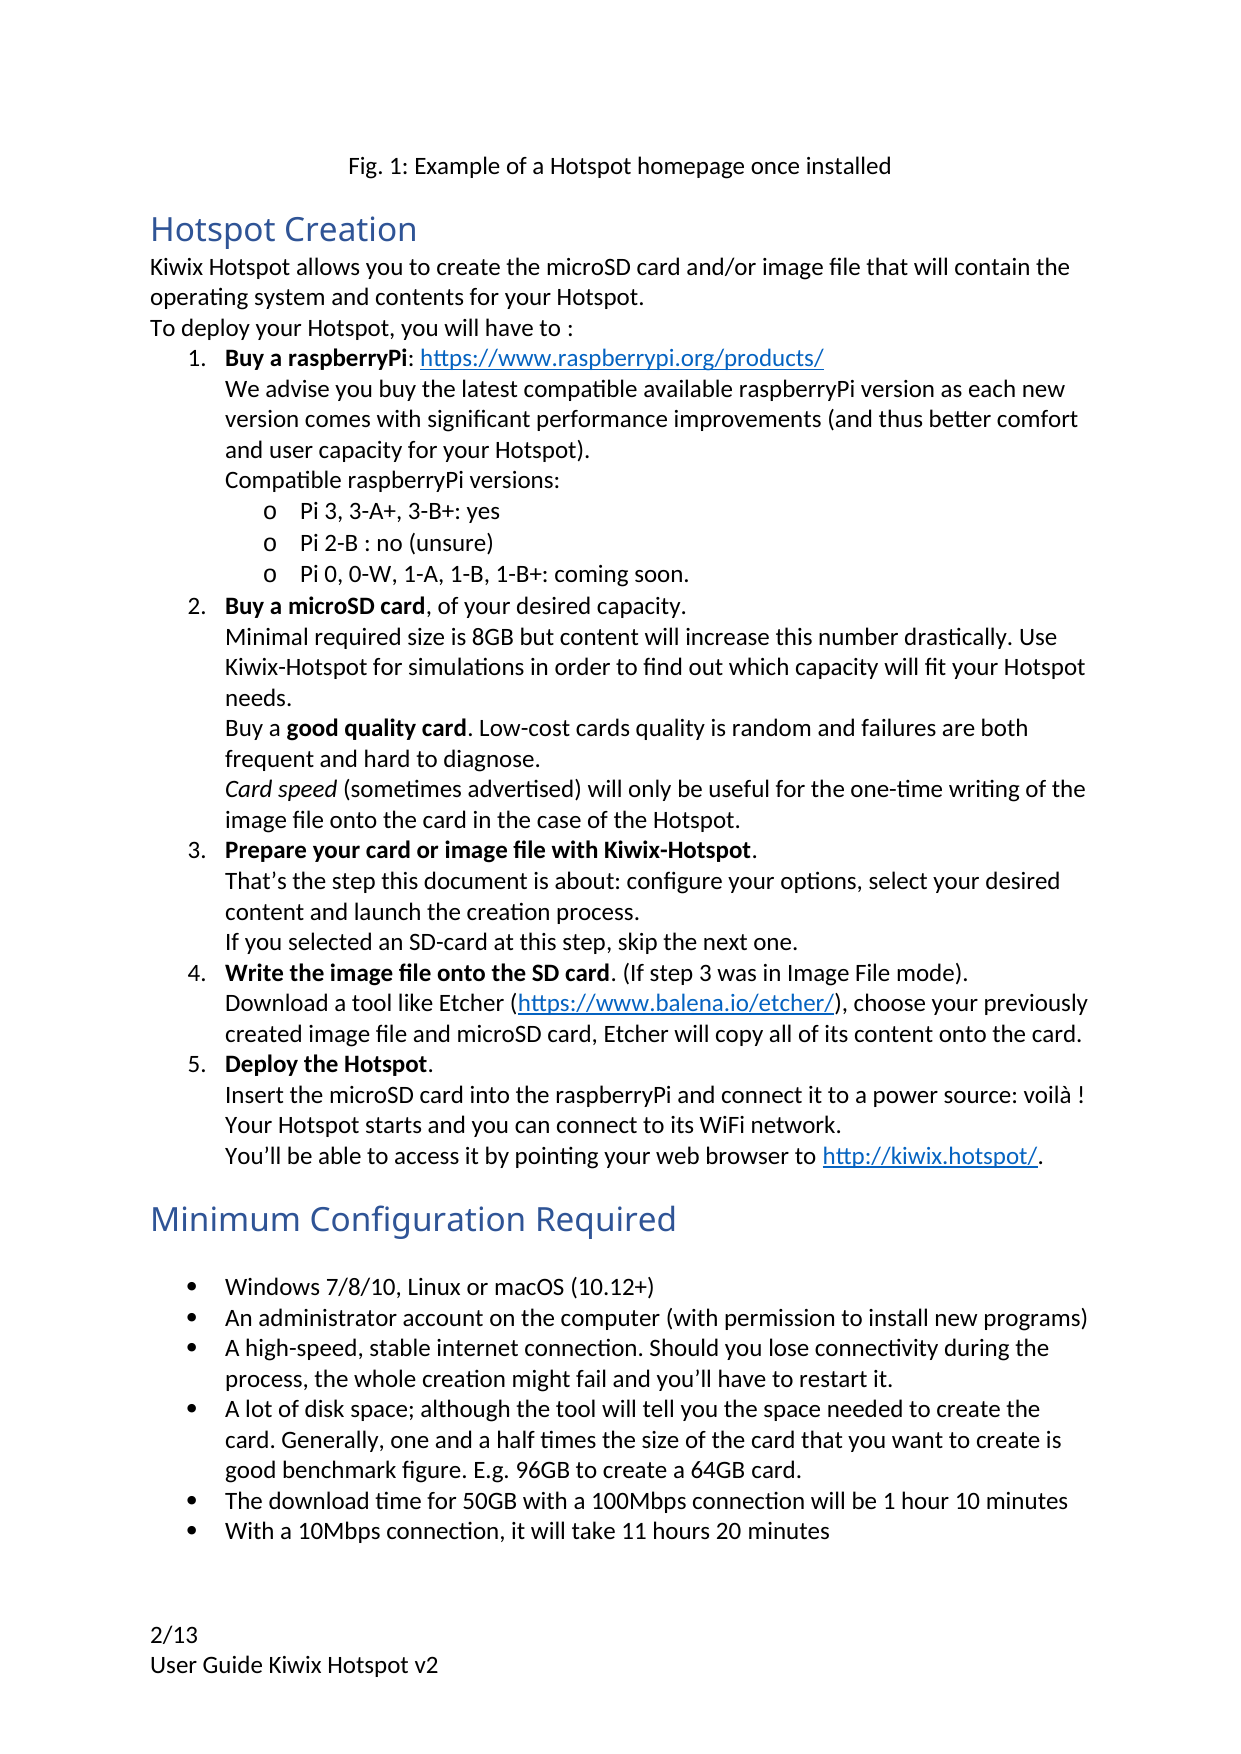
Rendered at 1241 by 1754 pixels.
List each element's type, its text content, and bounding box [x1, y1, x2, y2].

list The download time for 50GB with a 100Mbps connection will be 1 hour 10 minutes [187, 1485, 1090, 1515]
list Prepare your card or image file with Kiwix-Hotspot. That’s the step this document is about: configure your options, select your desired content and launch the creation process. If you selected an SD-card at this step, skip the next one. [187, 834, 1090, 957]
list An administrator account on the computer (with permission to install new programs) [187, 1302, 1090, 1332]
list Windows 7/8/10, Linux or macOS (10.12+) [187, 1271, 1090, 1302]
list With a 10Mbps connection, it will take 11 hours 20 minutes [187, 1515, 1090, 1546]
list Pi 3, 3-A+, 3-B+: yes [262, 495, 1090, 527]
list A high-speed, stable internet connection. Should you lose connectivity during the process, the whole creation might fail and you’ll have to restart it. [187, 1332, 1090, 1393]
text Fig. 1: Example of a Hotspot homepage once installed [150, 150, 1090, 181]
list Buy a microSD card, of your desired capacity. Minimal required size is 8GB but content will increase this number drastically. Use Kiwix-Hotspot for simulations in order to find out which capacity will fit your Hotspot needs. Buy a good quality card. Low-cost cards quality is random and failures are both frequent and hard to diagnose. Card speed (sometimes advertised) will only be useful for the one-time writing of the image file onto the card in the case of the Hotspot. [187, 590, 1090, 834]
list Pi 2-B : no (unsure) [262, 527, 1090, 559]
subtitle Minimum Configuration Required [150, 1195, 1090, 1241]
text Kiwix Hotspot allows you to create the microSD card and/or image file that will contain the operating system and contents for your Hotspot. [150, 251, 1090, 312]
list A lot of disk space; although the tool will tell you the space needed to create the card. Generally, one and a half times the size of the card that you want to create is good benchmark figure. E.g. 96GB to create a 64GB card. [187, 1393, 1090, 1485]
list Deploy the Hotspot. Insert the microSD card into the raspberryPi and connect it to a power source: voilà ! Your Hotspot starts and you can connect to its WiFi network. You’ll be able to access it by pointing your web browser to http://kiwix.hotspot/. [187, 1048, 1090, 1170]
text To deploy your Hotspot, you will have to : [150, 312, 1090, 342]
list Pi 0, 0-W, 1-A, 1-B, 1-B+: coming soon. [262, 559, 1090, 590]
list Write the image file onto the SD card. (If step 3 was in Image File mode). Download a tool like Etcher (https://www.balena.io/etcher/), choose your previously created image file and microSD card, Etcher will copy all of its content onto the card. [187, 957, 1090, 1048]
subtitle Hotspot Creation [150, 206, 1090, 251]
list Buy a raspberryPi: https://www.raspberrypi.org/products/ We advise you buy the latest compatible available raspberryPi version as each new version comes with significant performance improvements (and thus better comfort and user capacity for your Hotspot). Compatible raspberryPi versions: [187, 342, 1090, 495]
